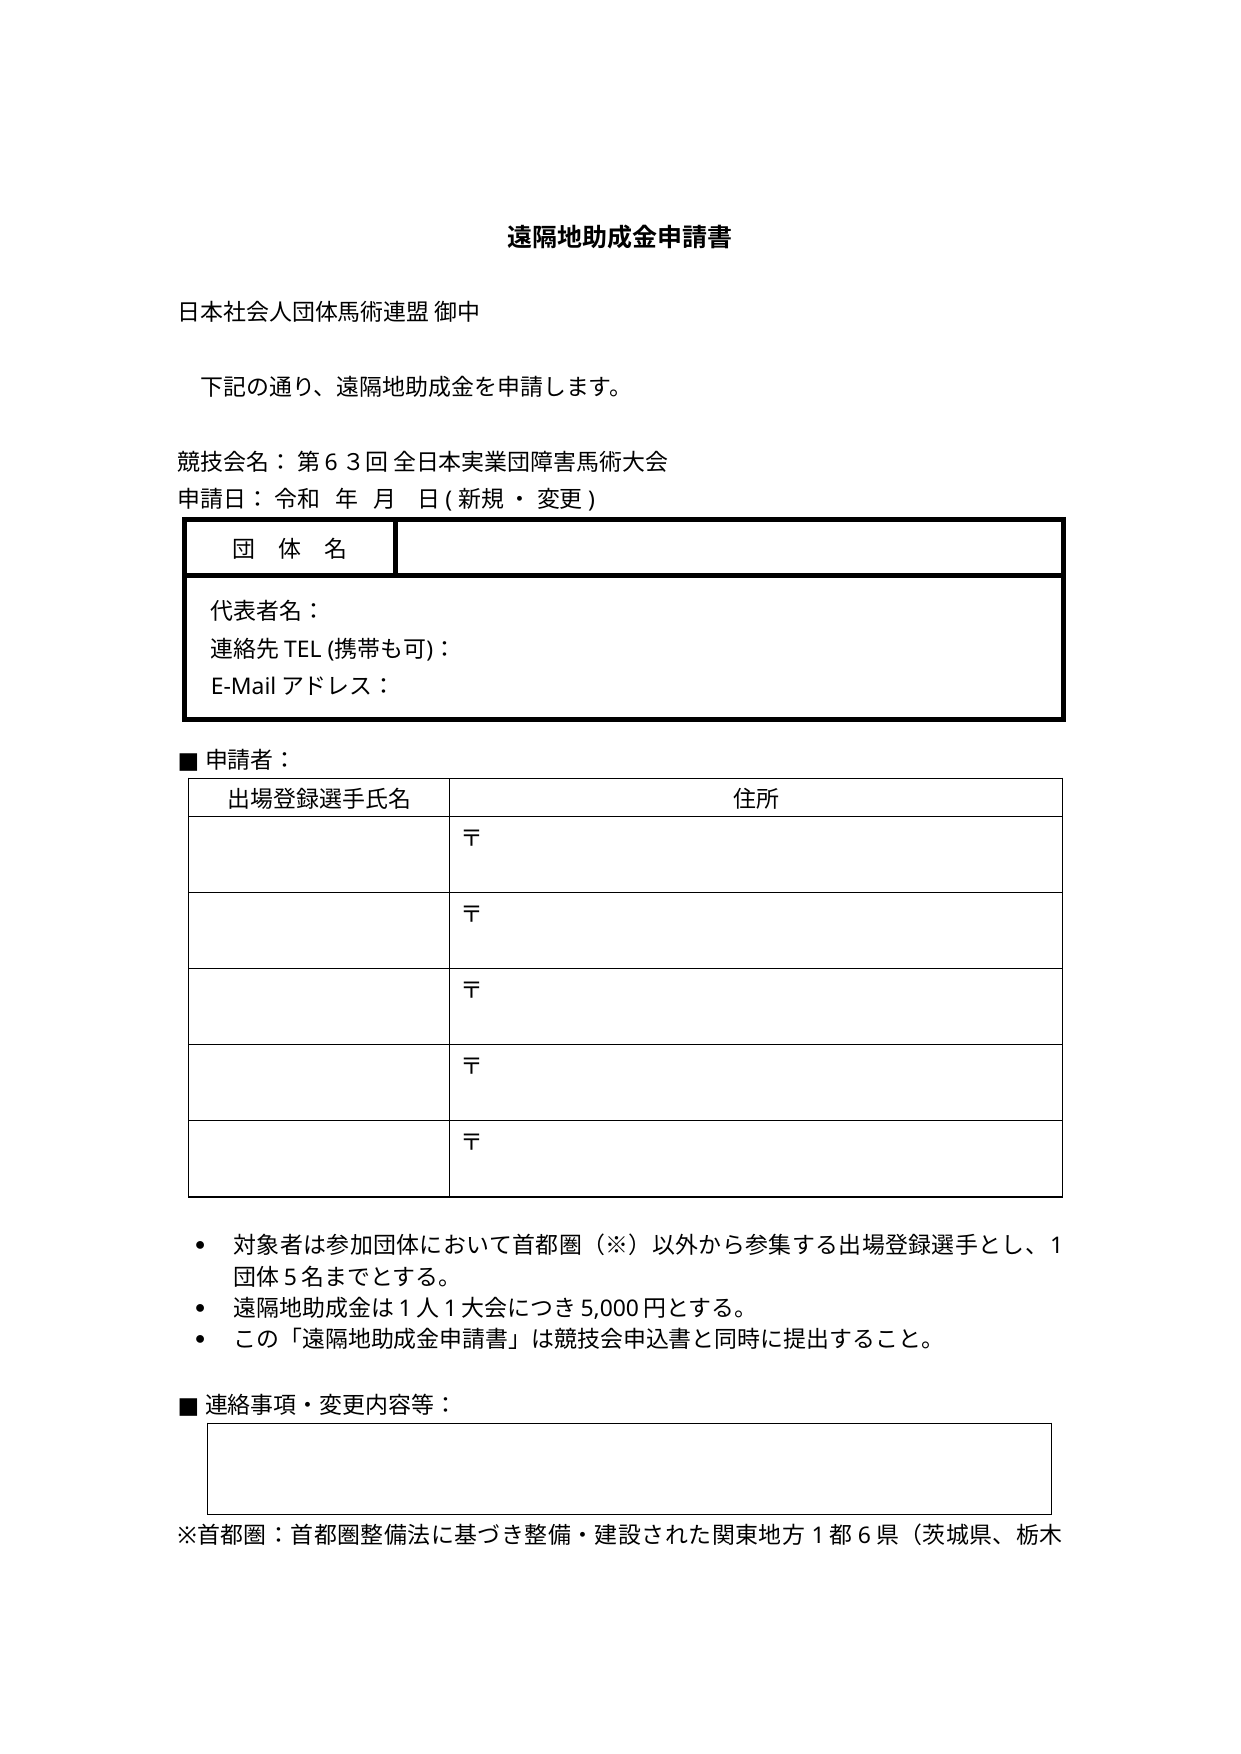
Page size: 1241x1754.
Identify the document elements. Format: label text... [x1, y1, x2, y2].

text 遠隔地助成金申請書 [177, 217, 1063, 254]
table_cell 代表者名： 連絡先TEL (携帯も可)： E-Mailアドレス： [187, 578, 1061, 717]
table_header [208, 1424, 1051, 1514]
list この「遠隔地助成金申請書」は競技会申込書と同時に提出すること。 [196, 1322, 1063, 1354]
table_header 住所 [450, 779, 1062, 816]
text 競技会名： 第6３回 全日本実業団障害馬術大会 [177, 442, 1063, 479]
table_cell [189, 969, 449, 1044]
table_cell [189, 1045, 449, 1120]
table_cell 〒 [450, 817, 1062, 892]
table_cell [189, 817, 449, 892]
table_header 団 体 名 [187, 522, 393, 573]
table_cell [189, 893, 449, 968]
text 下記の通り、遠隔地助成金を申請します。 [177, 367, 1063, 404]
table_cell 〒 [450, 969, 1062, 1044]
list 遠隔地助成金は1人1大会につき5,000円とする。 [196, 1291, 1063, 1322]
text 申請日： 令和 年 月 日 ( 新規 ・ 変更 ) [177, 479, 1063, 517]
text ■ 申請者： [177, 740, 1063, 778]
table_cell 〒 [450, 1045, 1062, 1120]
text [177, 1515, 1063, 1553]
text ■ 連絡事項・変更内容等： [177, 1385, 1063, 1422]
text 日本社会人団体馬術連盟 御中 [177, 292, 1063, 329]
table_header 出場登録選手氏名 [189, 779, 449, 816]
table_header [398, 522, 1061, 573]
table_cell [189, 1121, 449, 1196]
table_cell 〒 [450, 1121, 1062, 1196]
table_cell 〒 [450, 893, 1062, 968]
list 対象者は参加団体において首都圏（※）以外から参集する出場登録選手とし、1団体5名までとする。 [196, 1229, 1063, 1291]
